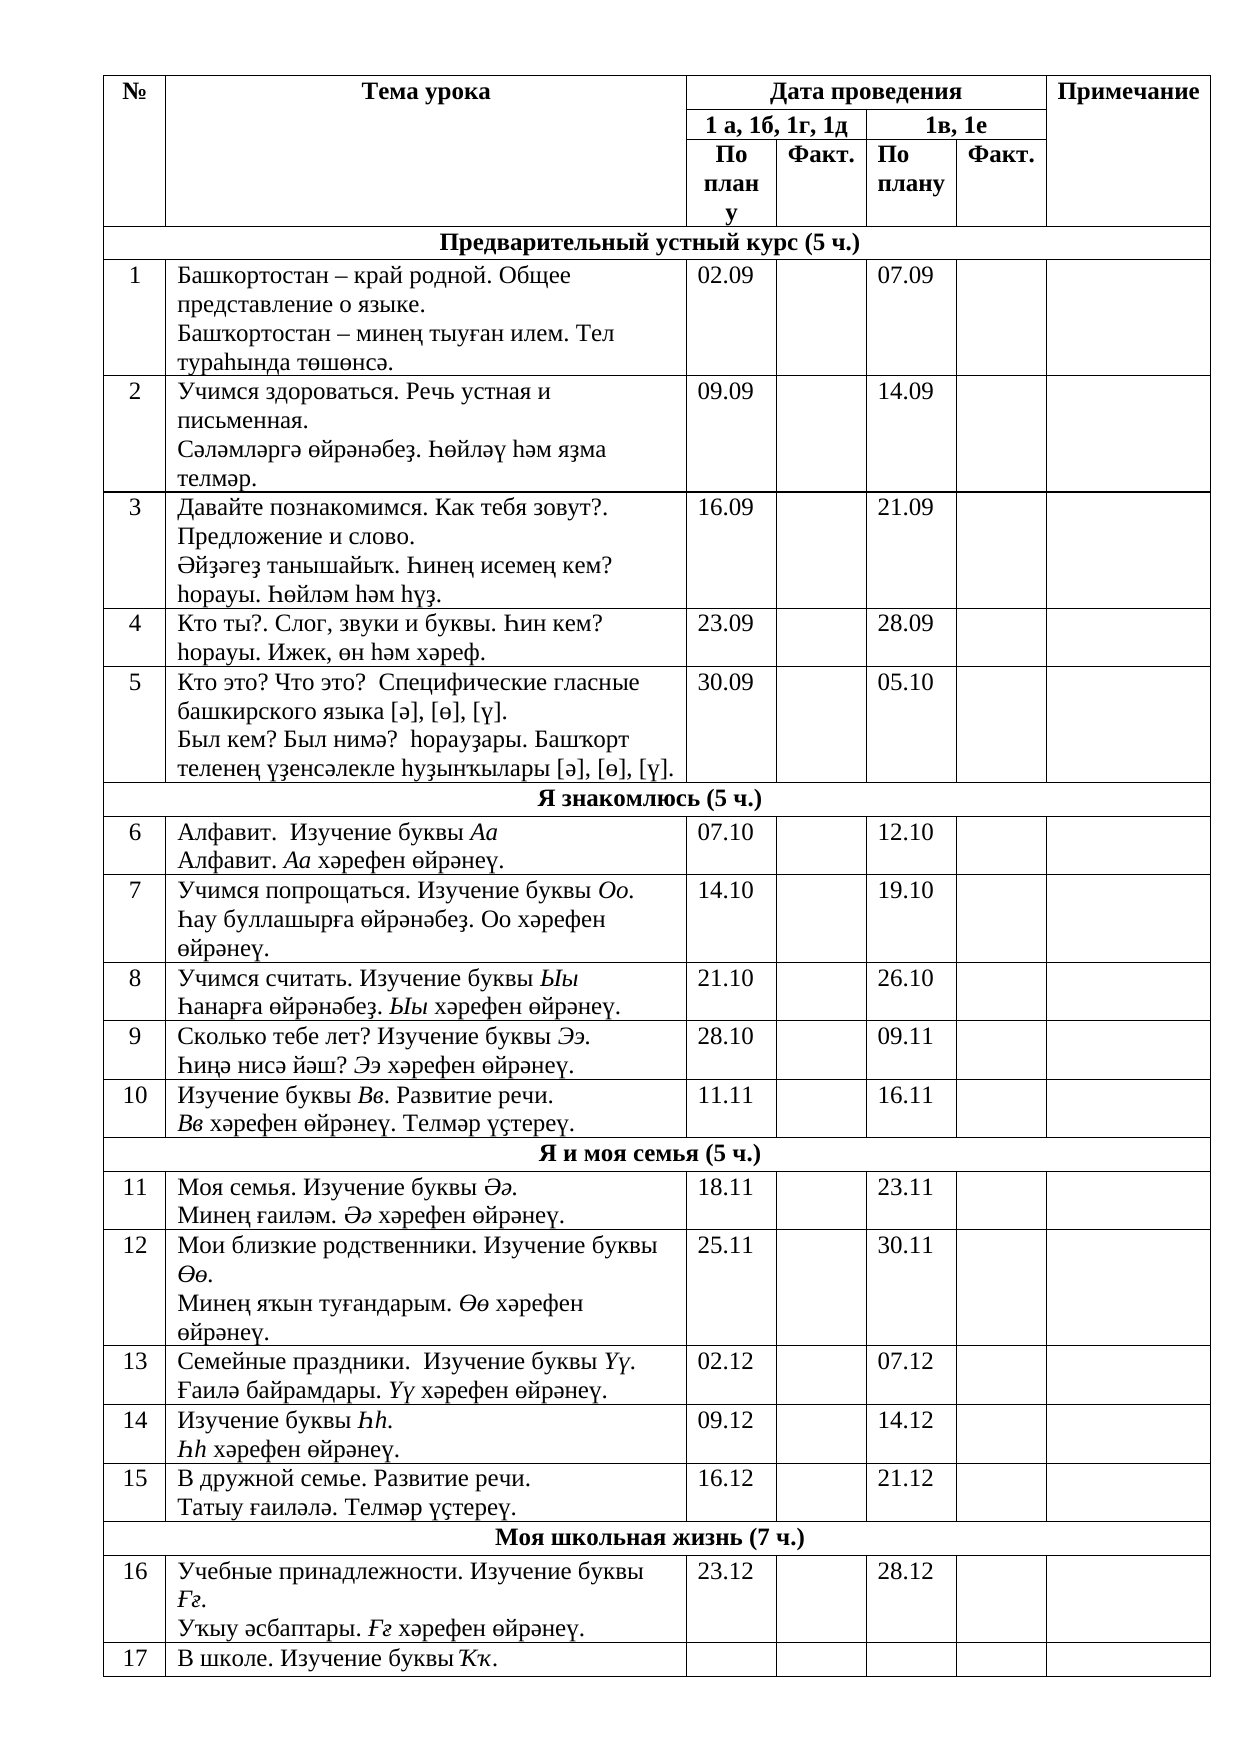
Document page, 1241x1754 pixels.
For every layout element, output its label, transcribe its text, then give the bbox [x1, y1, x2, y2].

table_cell 28.09 [867, 609, 956, 666]
table_cell 6 [104, 817, 165, 874]
table_cell [1047, 1230, 1210, 1345]
table_cell 2 [104, 376, 165, 491]
table_cell По плану [687, 140, 776, 226]
table_cell [1047, 875, 1210, 962]
table_cell 12 [104, 1230, 165, 1345]
table_cell Учимся считать. Изучение буквы Ыы Һанарға өйрәнәбеҙ. Ыы хәрефен өйрәнеү. [166, 963, 686, 1020]
table_cell Учебные принадлежности. Изучение буквы Ғғ. Уҡыу әсбаптары. Ғғ хәрефен өйрәнеү. [166, 1556, 686, 1642]
table_cell Учимся попрощаться. Изучение буквы Оо. Һау буллашырға өйрәнәбеҙ. Оо хәрефен өйрәнеү. [166, 875, 686, 962]
table_cell [777, 1172, 866, 1229]
table_cell 10 [104, 1080, 165, 1137]
table_cell 05.10 [867, 667, 956, 782]
table_cell 07.12 [867, 1346, 956, 1404]
table_cell [957, 1346, 1046, 1404]
table_cell [1047, 667, 1210, 782]
table_header Дата проведения [687, 76, 1046, 109]
table_cell [957, 1172, 1046, 1229]
table_cell [957, 1230, 1046, 1345]
table_cell [777, 609, 866, 666]
table_cell Башкортостан – край родной. Общее представление о языке. Башҡортостан – минең тыуған илем. Тел тураһында төшөнсә. [166, 260, 686, 375]
table_cell [957, 1556, 1046, 1642]
table_cell 18.11 [687, 1172, 776, 1229]
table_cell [166, 1643, 686, 1676]
table_cell 09.12 [687, 1405, 776, 1462]
table_cell Мои близкие родственники. Изучение буквы Өө. Минең яҡын туғандарым. Өө хәрефен өйрәнеү. [166, 1230, 686, 1345]
table_cell 21.12 [867, 1464, 956, 1521]
table_cell [957, 1021, 1046, 1079]
table_cell [777, 1464, 866, 1521]
table_cell [1047, 817, 1210, 874]
table_cell [777, 1230, 866, 1345]
table_cell 11.11 [687, 1080, 776, 1137]
table_cell Предварительный устный курс (5 ч.) [104, 227, 1210, 259]
table_cell 17 [104, 1643, 165, 1676]
table_cell 16.09 [687, 493, 776, 607]
table_cell 1 а, 1б, 1г, 1д [687, 110, 866, 138]
table_cell [777, 1346, 866, 1404]
table_cell [777, 875, 866, 962]
table_cell [687, 1643, 776, 1676]
table_cell Факт. [957, 140, 1046, 226]
table_cell 09.09 [687, 376, 776, 491]
table_cell [957, 875, 1046, 962]
table_cell [957, 1080, 1046, 1137]
table_cell 16.12 [687, 1464, 776, 1521]
table_cell [1047, 1643, 1210, 1676]
table_cell 16.11 [867, 1080, 956, 1137]
table_cell [1047, 1405, 1210, 1462]
table_cell [867, 1643, 956, 1676]
table_cell Изучение буквы Һһ. Һһ хәрефен өйрәнеү. [166, 1405, 686, 1462]
table_cell [1047, 1556, 1210, 1642]
table_cell 25.11 [687, 1230, 776, 1345]
table_cell [777, 1021, 866, 1079]
table_cell 13 [104, 1346, 165, 1404]
table_cell 02.12 [687, 1346, 776, 1404]
table_cell [957, 376, 1046, 491]
table_cell 14.09 [867, 376, 956, 491]
table_cell 1в, 1е [867, 110, 1046, 138]
table_cell [1047, 1346, 1210, 1404]
table_cell 4 [104, 609, 165, 666]
table_cell [957, 260, 1046, 375]
table_cell По плану [867, 140, 956, 226]
table_cell 19.10 [867, 875, 956, 962]
table_cell Давайте познакомимся. Как тебя зовут?. Предложение и слово. Әйҙәгеҙ танышайыҡ. Һинең исемең кем? һорауы. Һөйләм һәм һүҙ. [166, 493, 686, 607]
table_cell Сколько тебе лет? Изучение буквы Ээ. Һиңә нисә йәш? Ээ хәрефен өйрәнеү. [166, 1021, 686, 1079]
table_cell [777, 1405, 866, 1462]
table_cell Изучение буквы Вв. Развитие речи. Вв хәрефен өйрәнеү. Телмәр үҫтереү. [166, 1080, 686, 1137]
table_cell 30.11 [867, 1230, 956, 1345]
table_cell 1 [104, 260, 165, 375]
table_cell 16 [104, 1556, 165, 1642]
table_cell [1047, 493, 1210, 607]
table_cell 8 [104, 963, 165, 1020]
table_cell [777, 963, 866, 1020]
table_cell 21.10 [687, 963, 776, 1020]
table_cell [777, 260, 866, 375]
table_cell 07.09 [867, 260, 956, 375]
table_cell 23.12 [687, 1556, 776, 1642]
table_cell [957, 963, 1046, 1020]
table_cell [957, 817, 1046, 874]
table_cell [777, 1556, 866, 1642]
table_cell Кто это? Что это? Специфические гласные башкирского языка [ә], [ө], [ү]. Был кем? Был нимә? һорауҙары. Башҡорт теленең үҙенсәлекле һуҙынҡылары [ә], [ө], [ү]. [166, 667, 686, 782]
table_cell 14.12 [867, 1405, 956, 1462]
table_cell 28.12 [867, 1556, 956, 1642]
table_cell Учимся здороваться. Речь устная и письменная. Сәләмләргә өйрәнәбеҙ. Һөйләү һәм яҙма телмәр. [166, 376, 686, 491]
table_cell Моя школьная жизнь (7 ч.) [104, 1522, 1210, 1555]
table_cell 9 [104, 1021, 165, 1079]
table_cell Семейные праздники. Изучение буквы Үү. Ғаилә байрамдары. Үү хәрефен өйрәнеү. [166, 1346, 686, 1404]
table_cell [777, 1080, 866, 1137]
table_cell В дружной семье. Развитие речи. Татыу ғаиләлә. Телмәр үҫтереү. [166, 1464, 686, 1521]
table_cell 02.09 [687, 260, 776, 375]
table_cell [957, 667, 1046, 782]
table_cell 14.10 [687, 875, 776, 962]
table_cell [1047, 260, 1210, 375]
table_cell [957, 1405, 1046, 1462]
table_cell [1047, 1172, 1210, 1229]
table_cell Я знакомлюсь (5 ч.) [104, 783, 1210, 816]
table_cell [777, 1643, 866, 1676]
table_cell 15 [104, 1464, 165, 1521]
table_cell [957, 609, 1046, 666]
table_cell 5 [104, 667, 165, 782]
table_cell 07.10 [687, 817, 776, 874]
table_cell 14 [104, 1405, 165, 1462]
table_cell [957, 1643, 1046, 1676]
table_cell 23.11 [867, 1172, 956, 1229]
table_cell 21.09 [867, 493, 956, 607]
table_cell [1047, 1080, 1210, 1137]
table_cell [777, 493, 866, 607]
table_cell 11 [104, 1172, 165, 1229]
table_cell 12.10 [867, 817, 956, 874]
table_cell Я и моя семья (5 ч.) [104, 1138, 1210, 1171]
table_cell 30.09 [687, 667, 776, 782]
table_header Тема урока [166, 76, 686, 226]
table_cell Алфавит. Изучение буквы Аа Алфавит. Аа хәрефен өйрәнеү. [166, 817, 686, 874]
table_cell [1047, 963, 1210, 1020]
table_cell Кто ты?. Слог, звуки и буквы. Һин кем? һорауы. Ижек, өн һәм хәреф. [166, 609, 686, 666]
table_cell [777, 667, 866, 782]
table_cell Моя семья. Изучение буквы Әә. Минең ғаиләм. Әә хәрефен өйрәнеү. [166, 1172, 686, 1229]
table_cell [1047, 376, 1210, 491]
table_cell [1047, 1464, 1210, 1521]
table_cell 26.10 [867, 963, 956, 1020]
table_header № [104, 76, 165, 226]
table_cell [777, 376, 866, 491]
table_cell [957, 1464, 1046, 1521]
table_cell [957, 493, 1046, 607]
table_cell 3 [104, 493, 165, 607]
table_cell 09.11 [867, 1021, 956, 1079]
table_cell [777, 817, 866, 874]
table_cell 28.10 [687, 1021, 776, 1079]
table_cell [1047, 609, 1210, 666]
table_cell Факт. [777, 140, 866, 226]
table_cell [1047, 1021, 1210, 1079]
table_cell 23.09 [687, 609, 776, 666]
table_header Примечание [1047, 76, 1210, 226]
table_cell 7 [104, 875, 165, 962]
